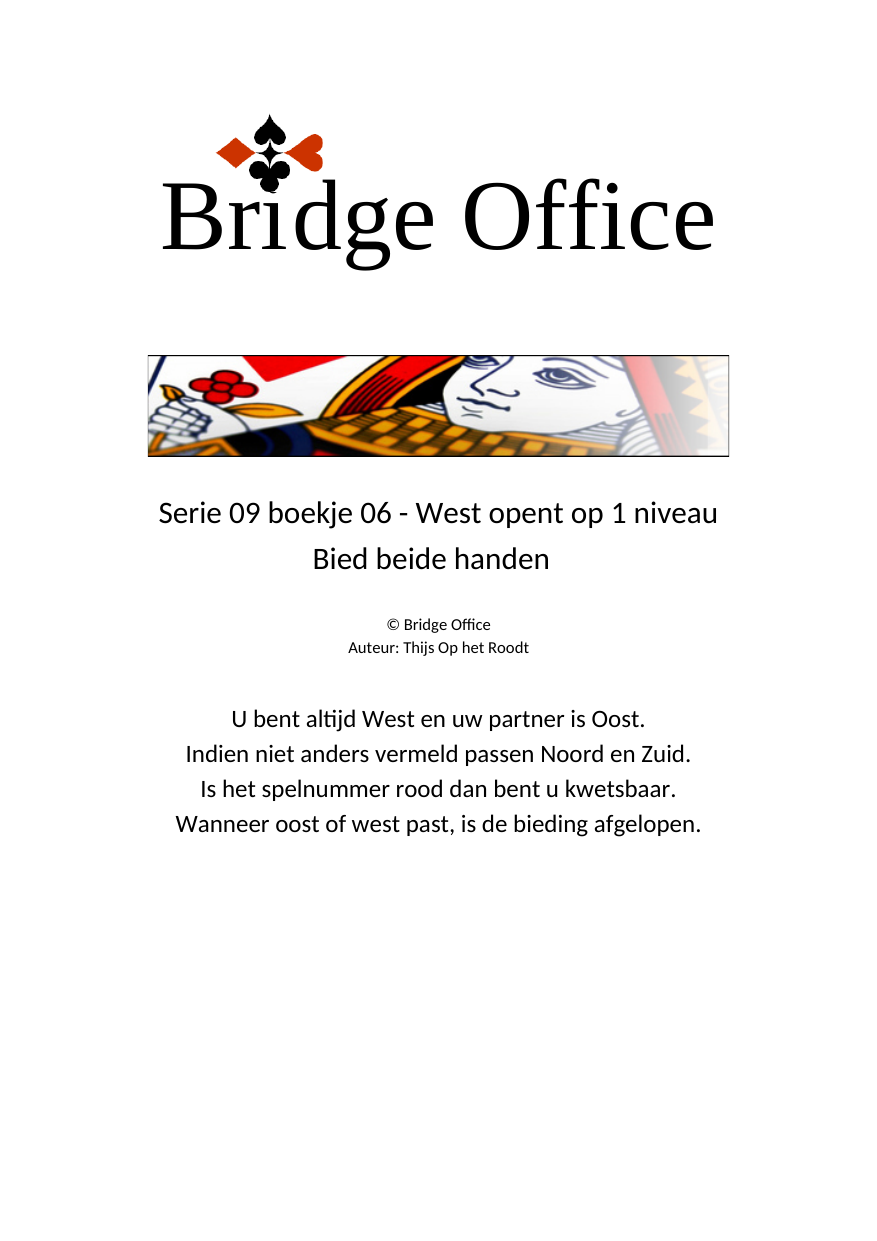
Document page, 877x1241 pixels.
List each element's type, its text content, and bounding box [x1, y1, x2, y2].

text Auteur: Thijs Op het Roodt U bent altijd West en uw partner is Oost. [148, 638, 729, 734]
text Indien niet anders vermeld passen Noord en Zuid. [148, 738, 729, 769]
text Is het spelnummer rood dan bent u kwetsbaar. [148, 773, 729, 804]
text Serie 09 boekje 06 - West opent op 1 niveau Bied beide handen [148, 493, 729, 610]
picture [147, 355, 730, 457]
text Wanneer oost of west past, is de bieding afgelopen. [148, 808, 729, 839]
picture [215, 113, 323, 192]
text © Bridge Office [148, 614, 729, 635]
